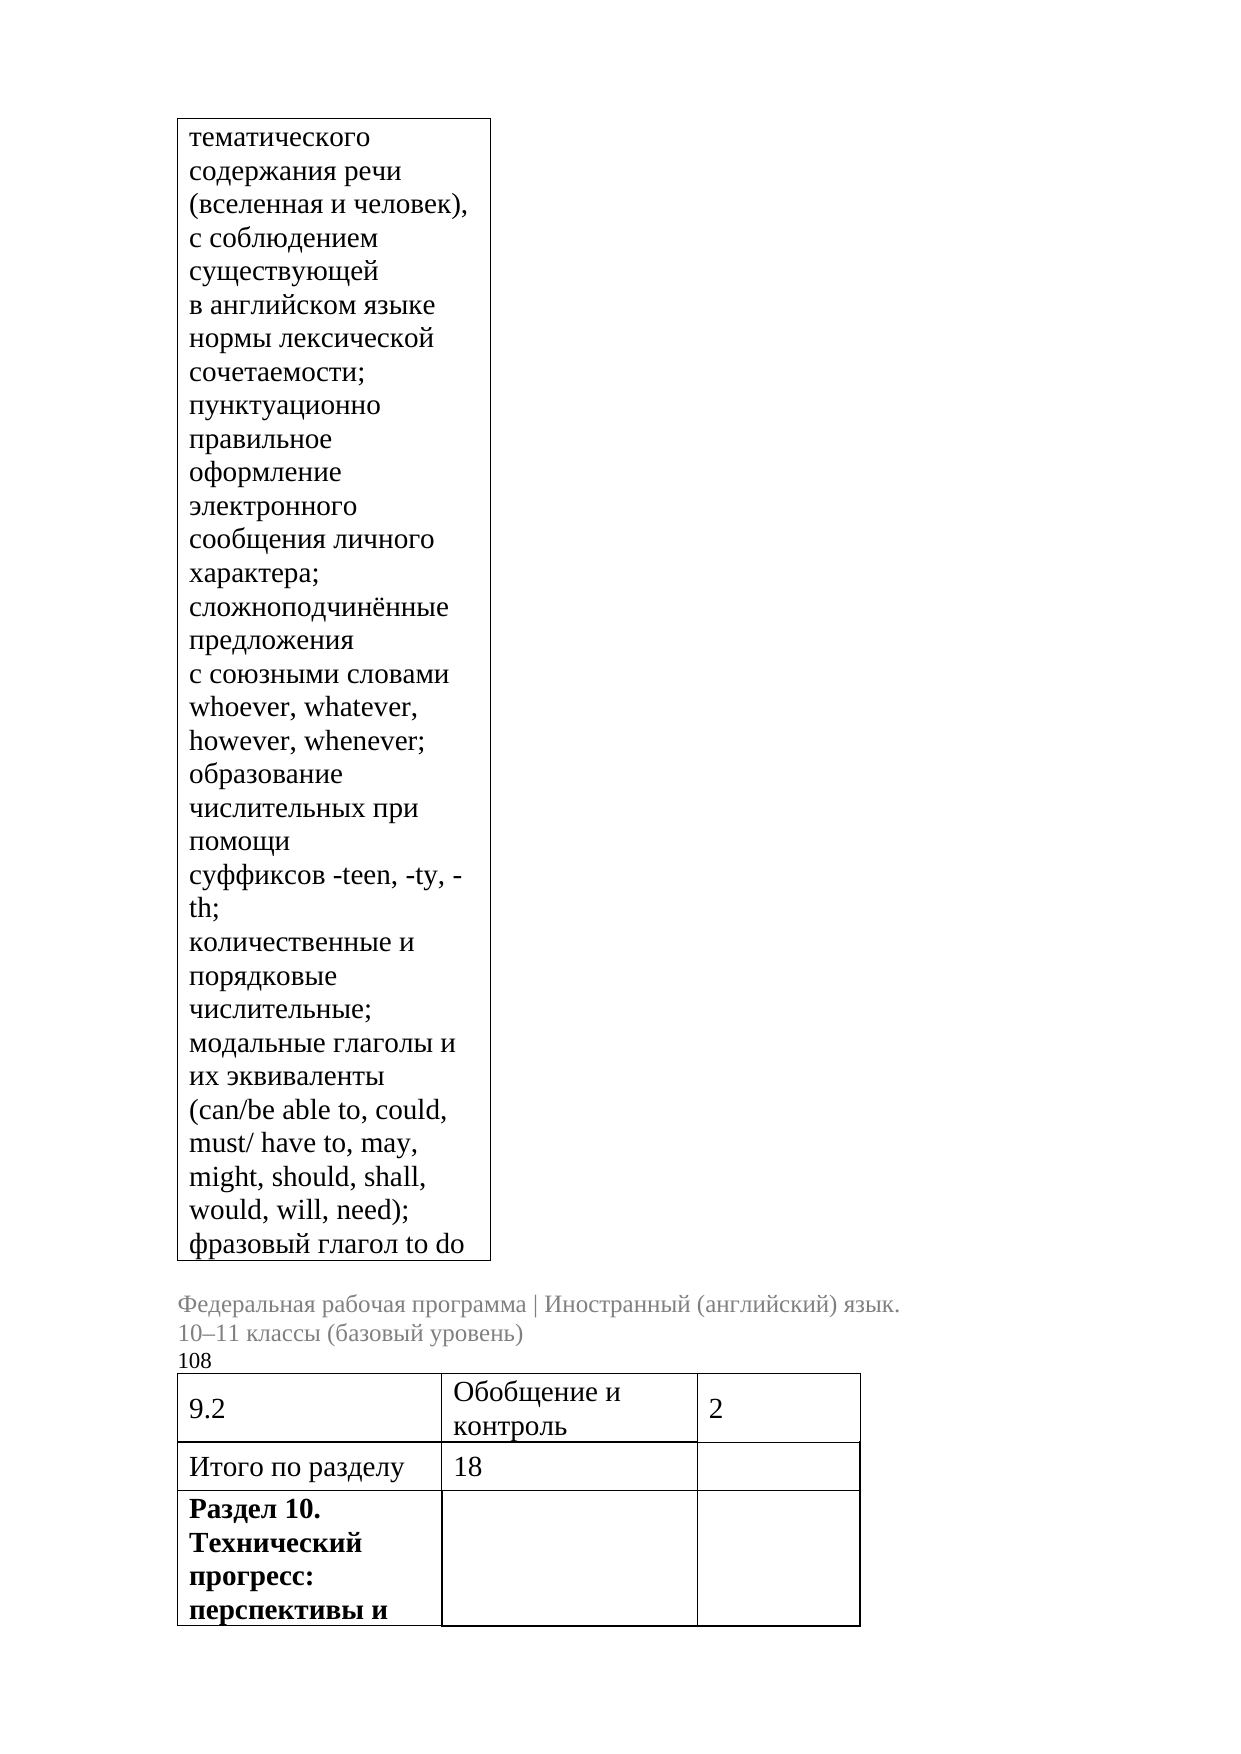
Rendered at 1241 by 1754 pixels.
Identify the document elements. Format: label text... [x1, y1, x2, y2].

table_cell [178, 1491, 441, 1625]
table_cell [698, 1443, 859, 1490]
table_cell [443, 1491, 697, 1625]
table_header Обобщение и контроль [442, 1374, 697, 1441]
table_cell [698, 1491, 859, 1625]
table_cell Итого по разделу [178, 1443, 441, 1490]
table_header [178, 119, 490, 1259]
table_header 9.2 [178, 1374, 441, 1441]
text Федеральная рабочая программа | Иностранный (английский) язык. 10–11 классы (базовый уровень) 108 [177, 1261, 1152, 1373]
table_cell 18 [442, 1443, 697, 1490]
table_header 2 [698, 1374, 860, 1441]
